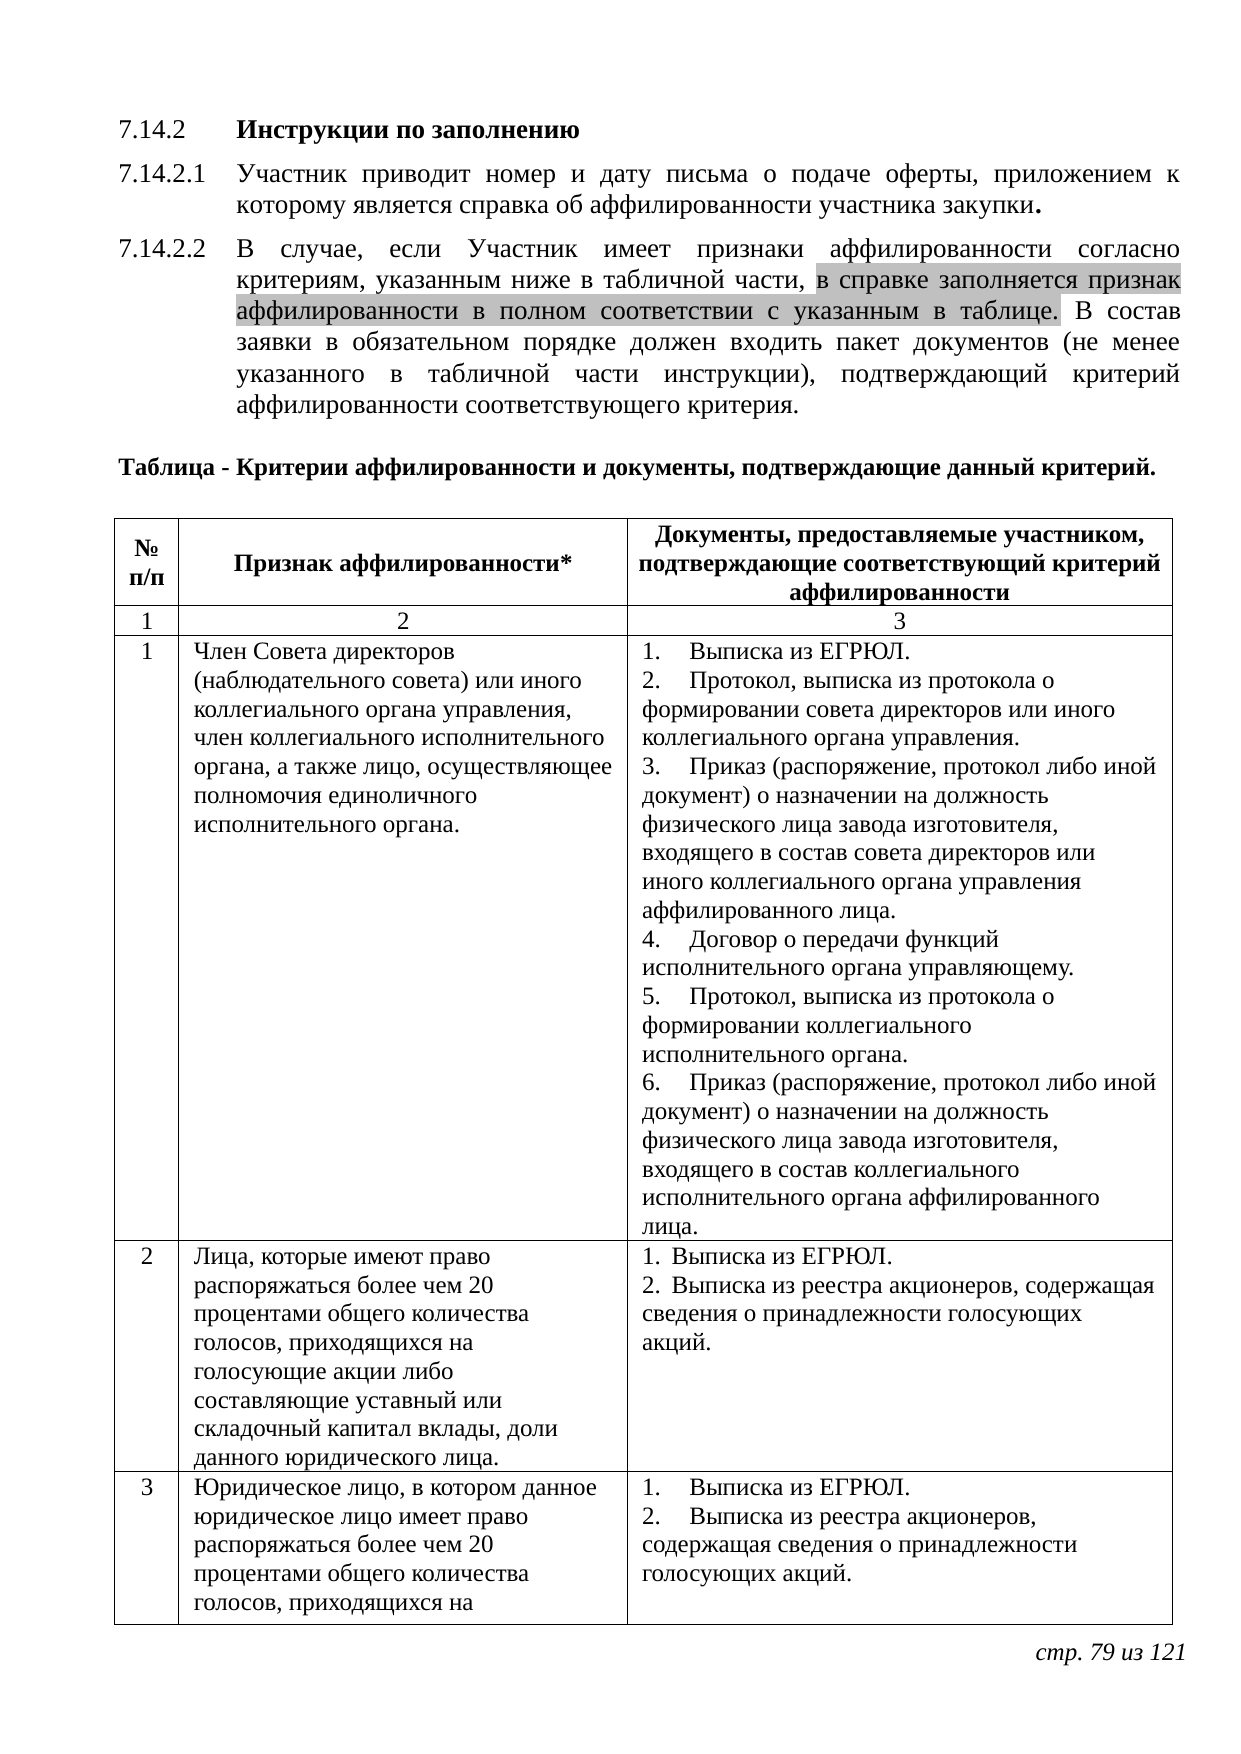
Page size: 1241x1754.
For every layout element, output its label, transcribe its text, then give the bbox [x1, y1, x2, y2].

table_cell 3 [115, 1472, 178, 1623]
list Участник приводит номер и дату письма о подаче оферты, приложением к которому является справка об аффилированности участника закупки. [118, 157, 1181, 219]
list Инструкции по заполнению [118, 114, 1181, 145]
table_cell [179, 1472, 627, 1623]
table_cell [628, 1472, 1172, 1623]
table_header № п/п [115, 519, 178, 605]
text Таблица - Критерии аффилированности и документы, подтверждающие данный критерий. [118, 452, 1181, 481]
table_cell 3 [628, 606, 1172, 635]
table_cell Выписка из ЕГРЮЛ. Выписка из реестра акционеров, содержащая сведения о принадлежности голосующих акций. [628, 1241, 1172, 1471]
table_cell 1 [115, 636, 178, 1240]
table_cell Выписка из ЕГРЮЛ. Протокол, выписка из протокола о формировании совета директоров или иного коллегиального органа управления. Приказ (распоряжение, протокол либо иной документ) о назначении на должность физического лица завода изготовителя, входящего в состав совета директоров или иного коллегиального органа управления аффилированного лица. Договор о передачи функций исполнительного органа управляющему. Протокол, выписка из протокола о формировании коллегиального исполнительного органа. Приказ (распоряжение, протокол либо иной документ) о назначении на должность физического лица завода изготовителя, входящего в состав коллегиального исполнительного органа аффилированного лица. [628, 636, 1172, 1240]
table_cell Лица, которые имеют право распоряжаться более чем 20 процентами общего количества голосов, приходящихся на голосующие акции либо составляющие уставный или складочный капитал вклады, доли данного юридического лица. [179, 1241, 627, 1471]
table_cell 2 [179, 606, 627, 635]
table_header Признак аффилированности* [179, 519, 627, 605]
table_cell 1 [115, 606, 178, 635]
table_cell Член Совета директоров (наблюдательного совета) или иного коллегиального органа управления, член коллегиального исполнительного органа, а также лицо, осуществляющее полномочия единоличного исполнительного органа. [179, 636, 627, 1240]
table_header Документы, предоставляемые участником, подтверждающие соответствующий критерий аффилированности [628, 519, 1172, 605]
table_cell 2 [115, 1241, 178, 1471]
list В случае, если Участник имеет признаки аффилированности согласно критериям, указанным ниже в табличной части, в справке заполняется признак аффилированности в полном соответствии с указанным в таблице. В состав заявки в обязательном порядке должен входить пакет документов (не менее указанного в табличной части инструкции), подтверждающий критерий аффилированности соответствующего критерия. [118, 232, 1181, 419]
